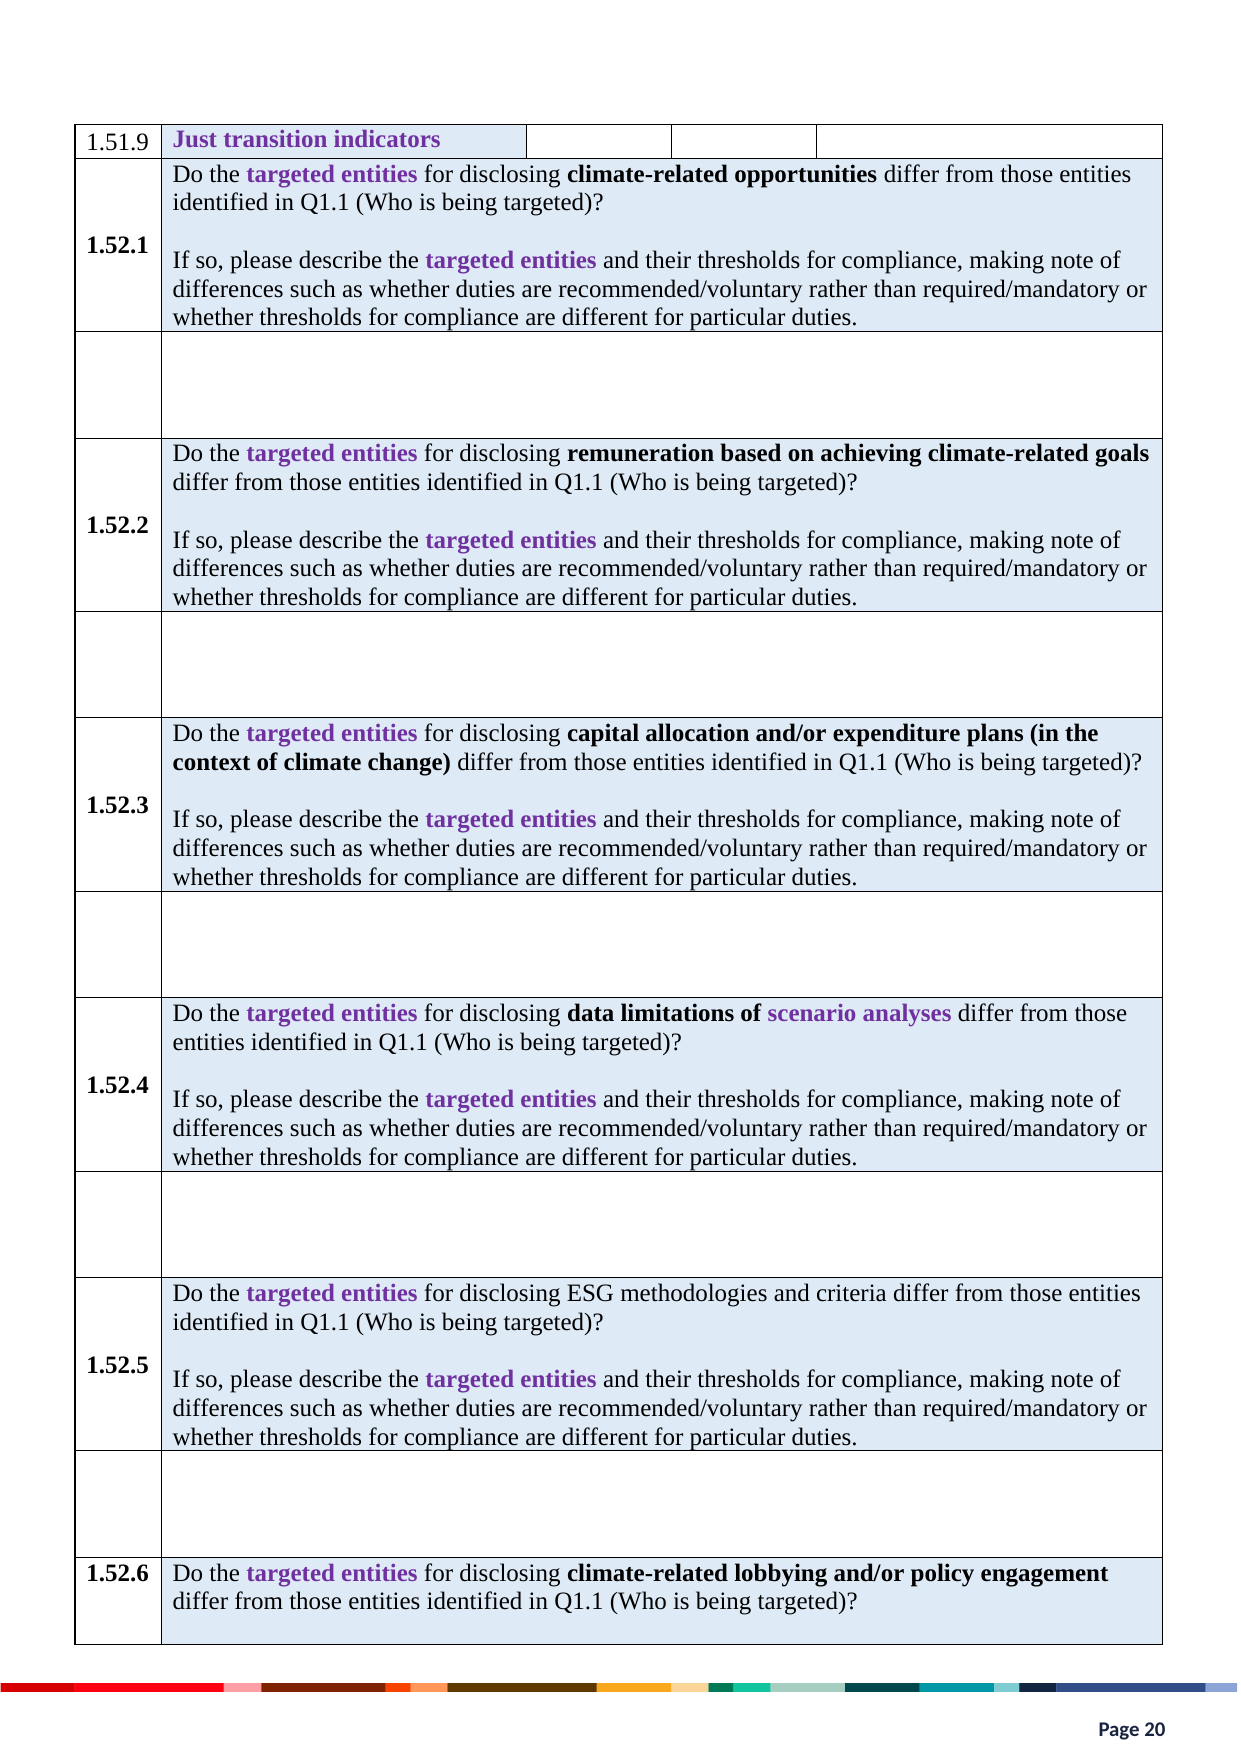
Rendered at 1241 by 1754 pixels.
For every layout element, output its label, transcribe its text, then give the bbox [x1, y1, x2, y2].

table_cell [162, 1451, 1162, 1557]
table_cell Do the targeted entities for disclosing remuneration based on achieving climate-related goals differ from those entities identified in Q1.1 (Who is being targeted)? If so, please describe the targeted entities and their thresholds for compliance, making note of differences such as whether duties are recommended/voluntary rather than required/mandatory or whether thresholds for compliance are different for particular duties. [162, 439, 1162, 611]
table_cell 1.52.6 [76, 1558, 161, 1644]
table_cell Do the targeted entities for disclosing ESG methodologies and criteria differ from those entities identified in Q1.1 (Who is being targeted)? If so, please describe the targeted entities and their thresholds for compliance, making note of differences such as whether duties are recommended/voluntary rather than required/mandatory or whether thresholds for compliance are different for particular duties. [162, 1278, 1162, 1450]
table_cell Do the targeted entities for disclosing data limitations of scenario analyses differ from those entities identified in Q1.1 (Who is being targeted)? If so, please describe the targeted entities and their thresholds for compliance, making note of differences such as whether duties are recommended/voluntary rather than required/mandatory or whether thresholds for compliance are different for particular duties. [162, 998, 1162, 1171]
table_cell [162, 1172, 1162, 1277]
table_cell 1.52.4 [76, 998, 161, 1171]
table_cell 1.52.2 [76, 439, 161, 611]
table_cell [527, 125, 671, 158]
table_cell Do the targeted entities for disclosing capital allocation and/or expenditure plans (in the context of climate change) differ from those entities identified in Q1.1 (Who is being targeted)? If so, please describe the targeted entities and their thresholds for compliance, making note of differences such as whether duties are recommended/voluntary rather than required/mandatory or whether thresholds for compliance are different for particular duties. [162, 718, 1162, 891]
table_cell [76, 892, 161, 997]
table_cell [162, 612, 1162, 717]
picture [0, 1683, 1236, 1692]
table_cell [672, 125, 816, 158]
table_cell 1.52.1 [76, 159, 161, 331]
table_cell 1.51.9 [76, 125, 161, 158]
table_cell 1.52.5 [76, 1278, 161, 1450]
table_cell 1.52.3 [76, 718, 161, 891]
table_cell [162, 332, 1162, 437]
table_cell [162, 1558, 1162, 1644]
table_cell [76, 612, 161, 717]
table_cell [76, 1172, 161, 1277]
table_cell [76, 332, 161, 437]
table_cell [817, 125, 1162, 158]
table_cell [76, 1451, 161, 1557]
table_cell Just transition indicators [162, 125, 526, 158]
table_cell [162, 892, 1162, 997]
table_cell Do the targeted entities for disclosing climate-related opportunities differ from those entities identified in Q1.1 (Who is being targeted)? If so, please describe the targeted entities and their thresholds for compliance, making note of differences such as whether duties are recommended/voluntary rather than required/mandatory or whether thresholds for compliance are different for particular duties. [162, 159, 1162, 331]
